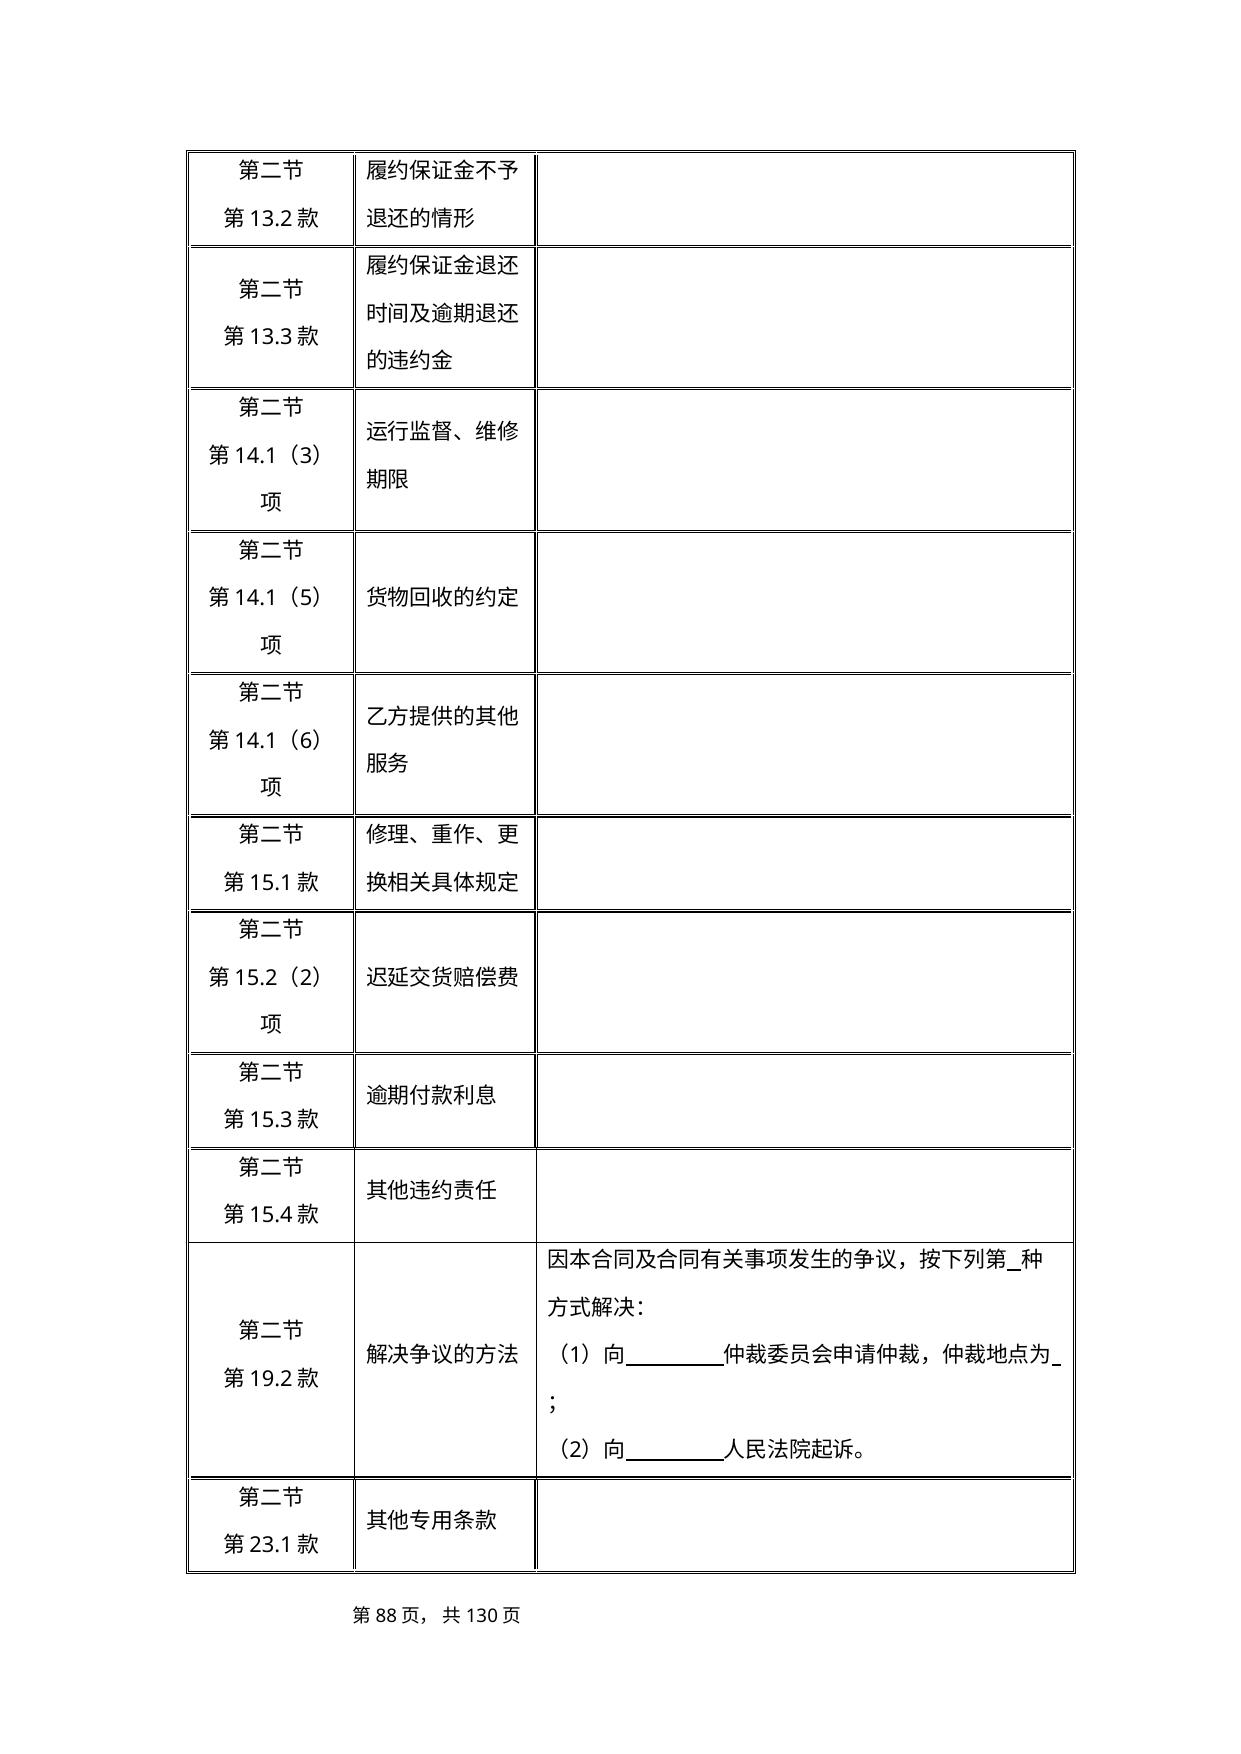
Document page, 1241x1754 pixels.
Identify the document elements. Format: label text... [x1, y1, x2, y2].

table_cell [536, 814, 1074, 909]
table_cell 迟延交货赔偿费 [356, 913, 534, 1052]
table_cell [536, 153, 1073, 245]
table_cell 修理、重作、更换相关具体规定 [356, 818, 534, 909]
table_cell 其他违约责任 [355, 1150, 536, 1241]
table_cell 第二节 第23.1款 [189, 1476, 354, 1571]
table_cell [536, 1476, 1073, 1571]
table_cell 第二节 第15.3款 [189, 1052, 353, 1147]
table_cell 第二节 第14.1（6）项 [187, 672, 354, 814]
table_cell 履约保证金不予退还的情形 [355, 153, 536, 245]
table_cell 解决争议的方法 [355, 1243, 536, 1476]
table_cell 第二节 第14.1（3）项 [187, 387, 354, 529]
table_cell 第二节 第15.2（2）项 [187, 909, 354, 1052]
table_cell 货物回收的约定 [356, 533, 534, 672]
table_cell 第二节 第15.4款 [189, 1147, 354, 1241]
table_cell 乙方提供的其他服务 [356, 675, 534, 814]
table_cell [538, 530, 1073, 672]
table_cell 第二节 第13.3款 [187, 245, 354, 387]
table_cell 第二节 第15.1款 [187, 814, 354, 909]
table_cell 第二节 第13.2款 [189, 153, 354, 245]
table_cell [536, 909, 1074, 1052]
table_cell [536, 387, 1074, 529]
table_cell 因本合同及合同有关事项发生的争议，按下列第 种方式解决： （1）向 仲裁委员会申请仲裁，仲裁地点为 ； （2）向 人民法院起诉。 [537, 1243, 1073, 1476]
table_cell [536, 245, 1074, 387]
table_cell 第二节 第19.2款 [189, 1243, 354, 1476]
table_cell 其他专用条款 [355, 1480, 536, 1571]
table_cell 逾期付款利息 [356, 1055, 534, 1147]
table_cell [538, 1052, 1073, 1147]
table_cell [537, 1147, 1073, 1241]
table_cell 第二节 第14.1（5）项 [189, 530, 353, 672]
table_cell 运行监督、维修期限 [356, 390, 534, 529]
table_cell [536, 672, 1074, 814]
table_cell 履约保证金退还时间及逾期退还的违约金 [356, 248, 534, 387]
